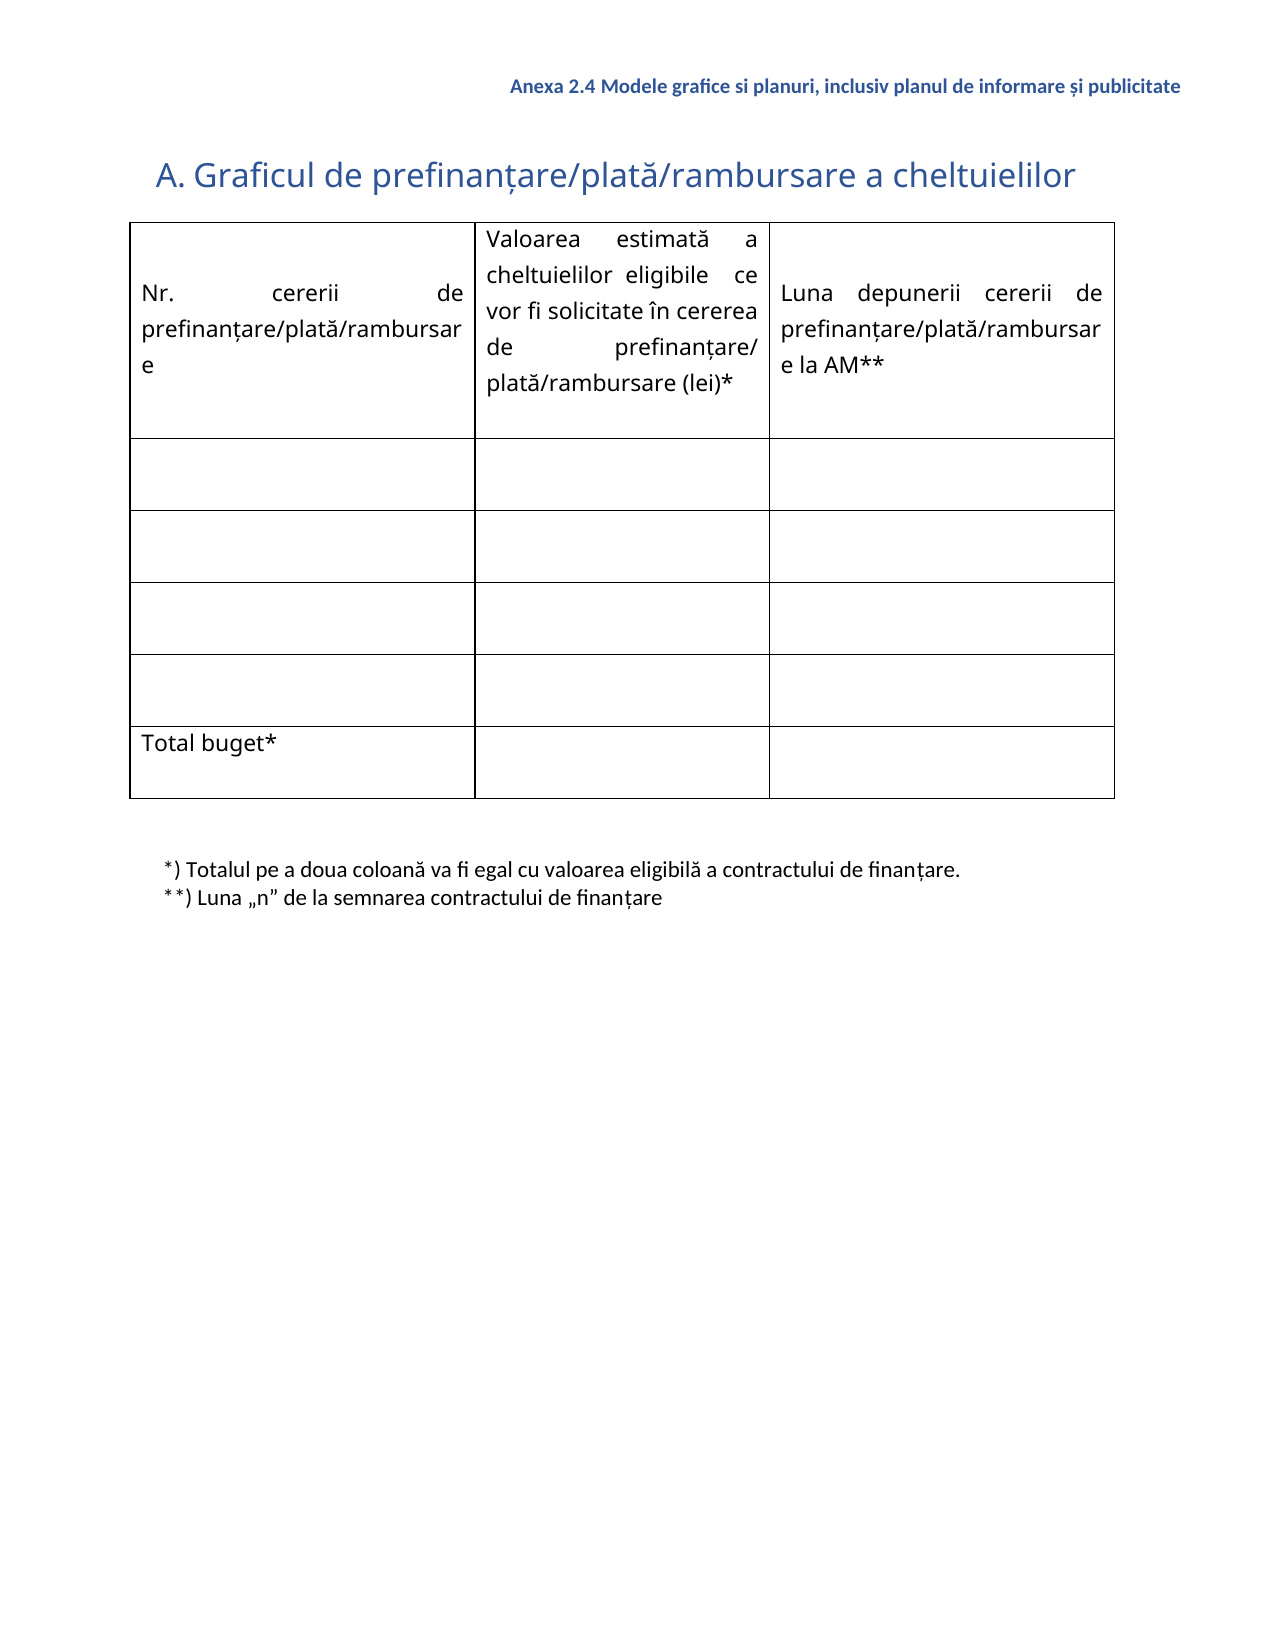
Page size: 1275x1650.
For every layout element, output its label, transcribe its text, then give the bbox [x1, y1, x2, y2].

table_cell [476, 655, 769, 726]
text *) Totalul pe a doua coloană va fi egal cu valoarea eligibilă a contractului de finanţare. [162, 855, 1181, 883]
table_cell [770, 583, 1114, 654]
table_cell [131, 583, 474, 654]
table_cell [476, 727, 769, 798]
table_cell [770, 727, 1114, 798]
table_header Luna depunerii cererii de prefinanțare/plată/rambursare la AM** [770, 223, 1114, 437]
table_cell [476, 583, 769, 654]
table_header Nr. cererii de prefinanțare/plată/rambursare [131, 223, 474, 437]
table_cell [131, 655, 474, 726]
table_header Valoarea estimată a cheltuielilor eligibile ce vor fi solicitate în cererea de prefinanțare/ plată/rambursare (lei)* [476, 223, 769, 437]
table_cell Total buget* [131, 727, 474, 798]
table_cell [770, 511, 1114, 582]
table_cell [131, 511, 474, 582]
table_cell [131, 439, 474, 509]
table_cell [476, 439, 769, 509]
table_cell [476, 511, 769, 582]
subtitle Graficul de prefinanțare/plată/rambursare a cheltuielilor [156, 152, 1181, 198]
table_cell [770, 655, 1114, 726]
table_cell [770, 439, 1114, 509]
text **) Luna „n” de la semnarea contractului de finanţare [162, 883, 1181, 911]
